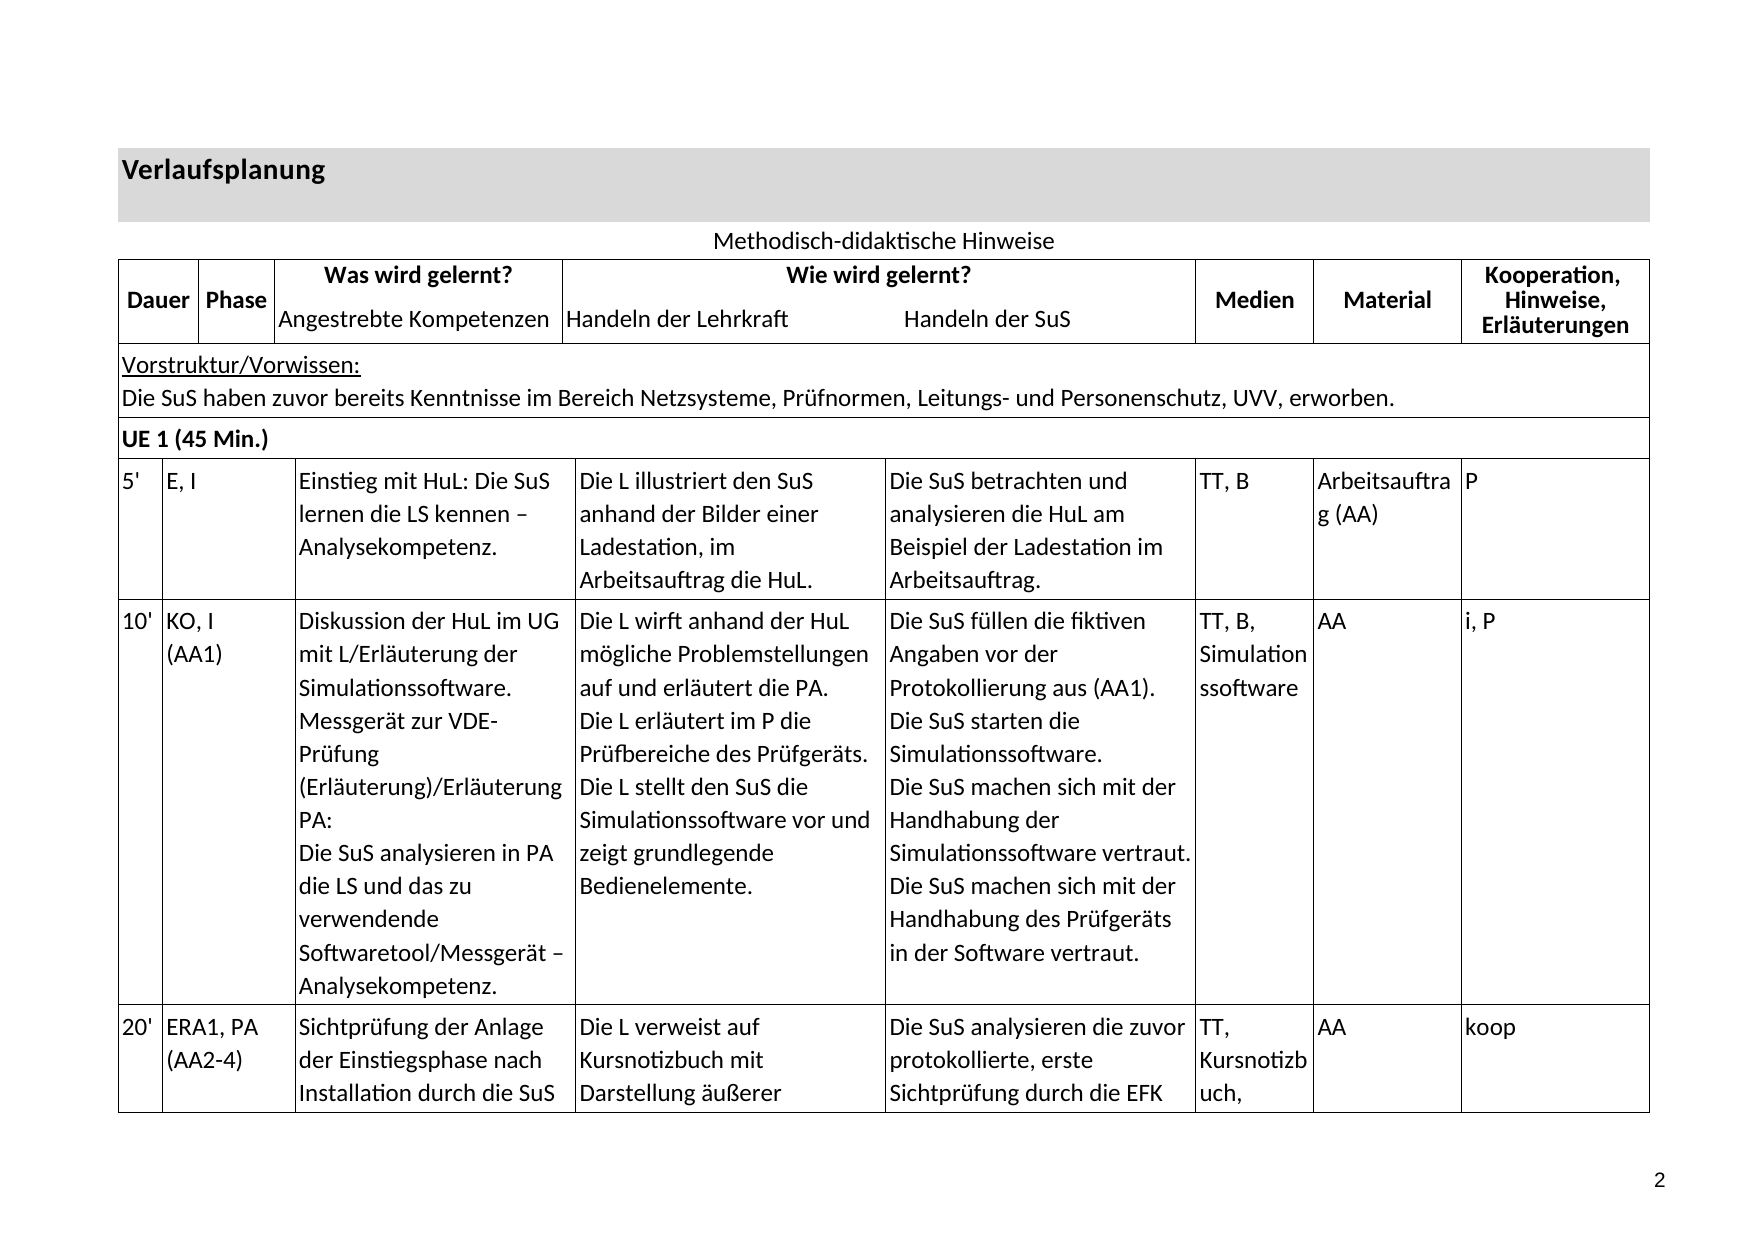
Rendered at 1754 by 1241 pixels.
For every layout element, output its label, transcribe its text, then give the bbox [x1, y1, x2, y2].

table_cell 10' [119, 600, 162, 1004]
table_cell 5' [119, 459, 162, 599]
table_cell Angestrebte Kompetenzen [275, 293, 562, 342]
table_cell AA [1314, 600, 1461, 1004]
table_cell Die SuS füllen die fiktiven Angaben vor der Protokollierung aus (AA1). Die SuS starten die Simulationssoftware. Die SuS machen sich mit der Handhabung der Simulationssoftware vertraut. Die SuS machen sich mit der Handhabung des Prüfgeräts in der Software vertraut. [886, 600, 1195, 1004]
table_cell Phase [199, 260, 274, 342]
table_cell Handeln der SuS [900, 293, 1195, 342]
table_cell 20' [119, 1005, 162, 1112]
table_cell ERA1, PA (AA2-4) [163, 1005, 295, 1112]
table_cell Material [1314, 260, 1461, 342]
table_cell Die L illustriert den SuS anhand der Bilder einer Ladestation, im Arbeitsauftrag die HuL. [576, 459, 885, 599]
table_cell Die SuS betrachten und analysieren die HuL am Beispiel der Ladestation im Arbeitsauftrag. [886, 459, 1195, 599]
table_cell E, I [163, 459, 295, 599]
table_cell koop [1462, 1005, 1649, 1112]
table_cell Medien [1196, 260, 1313, 342]
table_cell i, P [1462, 600, 1649, 1004]
table_cell Diskussion der HuL im UG mit L/Erläuterung der Simulationssoftware. Messgerät zur VDE-Prüfung (Erläuterung)/Erläuterung PA: Die SuS analysieren in PA die LS und das zu verwendende Softwaretool/Messgerät – Analysekompetenz. [296, 600, 575, 1004]
table_cell TT, B [1196, 459, 1313, 599]
table_cell KO, I (AA1) [163, 600, 295, 1004]
table_cell Die L wirft anhand der HuL mögliche Problemstellungen auf und erläutert die PA. Die L erläutert im P die Prüfbereiche des Prüfgeräts. Die L stellt den SuS die Simulationssoftware vor und zeigt grundlegende Bedienelemente. [576, 600, 885, 1004]
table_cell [296, 1005, 575, 1112]
table_cell UE 1 (45 Min.) [119, 418, 1649, 458]
table_cell Einstieg mit HuL: Die SuS lernen die LS kennen – Analysekompetenz. [296, 459, 575, 599]
table_cell Dauer [119, 260, 198, 342]
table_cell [1196, 1005, 1313, 1112]
table_cell Methodisch-didaktische Hinweise [118, 222, 1650, 259]
table_cell Vorstruktur/Vorwissen: Die SuS haben zuvor bereits Kenntnisse im Bereich Netzsysteme, Prüfnormen, Leitungs- und Personenschutz, UVV, erworben. [119, 344, 1649, 417]
table_cell TT, B, Simulationssoftware [1196, 600, 1313, 1004]
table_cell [886, 1005, 1195, 1112]
table_header Verlaufsplanung [118, 148, 1650, 222]
table_cell Kooperation, Hinweise, Erläuterungen [1462, 260, 1649, 342]
table_cell Handeln der Lehrkraft [563, 293, 900, 342]
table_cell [576, 1005, 885, 1112]
table_cell AA [1314, 1005, 1461, 1112]
table_cell Wie wird gelernt? [563, 260, 1195, 292]
table_cell P [1462, 459, 1649, 599]
table_cell Was wird gelernt? [275, 260, 562, 292]
table_cell Arbeitsauftrag (AA) [1314, 459, 1461, 599]
